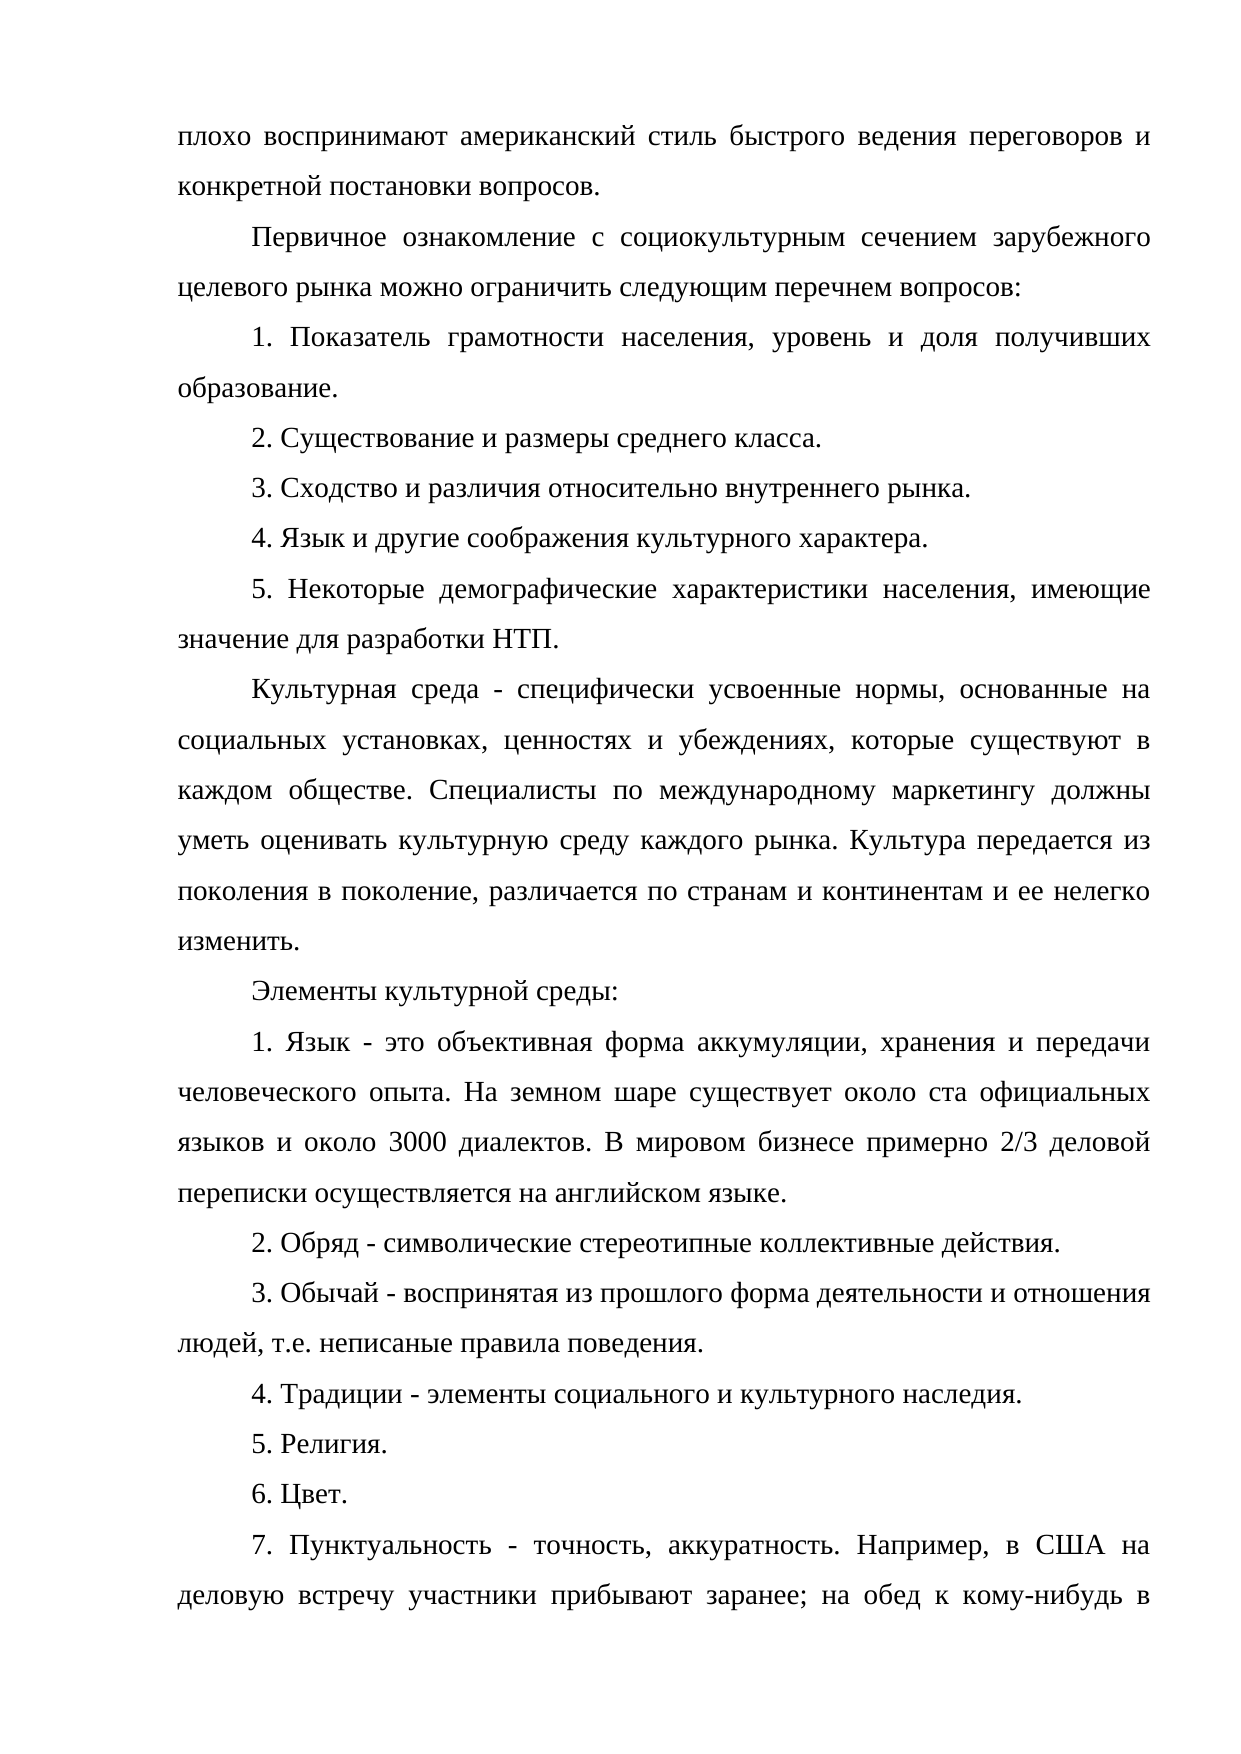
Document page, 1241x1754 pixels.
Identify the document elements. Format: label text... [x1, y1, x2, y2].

text 5. Религия. [177, 1426, 1152, 1460]
text 3. Обычай - воспринятая из прошлого форма деятельности и отношения людей, т.е. неписаные правила поведения. [177, 1275, 1152, 1359]
text 3. Сходство и различия относительно внутреннего рынка. [177, 470, 1152, 504]
text 2. Существование и размеры среднего класса. [177, 420, 1152, 453]
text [177, 118, 1152, 202]
text 1. Язык - это объективная форма аккумуляции, хранения и передачи человеческого опыта. На земном шаре существует около ста официальных языков и около 3000 диалектов. В мировом бизнесе примерно 2/3 деловой переписки осуществляется на английском языке. [177, 1024, 1152, 1208]
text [177, 1527, 1152, 1611]
text 6. Цвет. [177, 1477, 1152, 1510]
text Культурная среда - специфически усвоенные нормы, основанные на социальных установках, ценностях и убеждениях, которые существуют в каждом обществе. Специалисты по международному маркетингу должны уметь оценивать культурную среду каждого рынка. Культура передается из поколения в поколение, различается по странам и континентам и ее нелегко изменить. [177, 672, 1152, 957]
text 1. Показатель грамотности населения, уровень и доля получивших образование. [177, 319, 1152, 403]
text 5. Некоторые демографические характеристики населения, имеющие значение для разработки НТП. [177, 571, 1152, 655]
text Элементы культурной среды: [177, 973, 1152, 1007]
text 2. Обряд - символические стереотипные коллективные действия. [177, 1225, 1152, 1258]
text 4. Традиции - элементы социального и культурного наследия. [177, 1376, 1152, 1409]
text 4. Язык и другие соображения культурного характера. [177, 521, 1152, 554]
text Первичное ознакомление с социокультурным сечением зарубежного целевого рынка можно ограничить следующим перечнем вопросов: [177, 219, 1152, 303]
